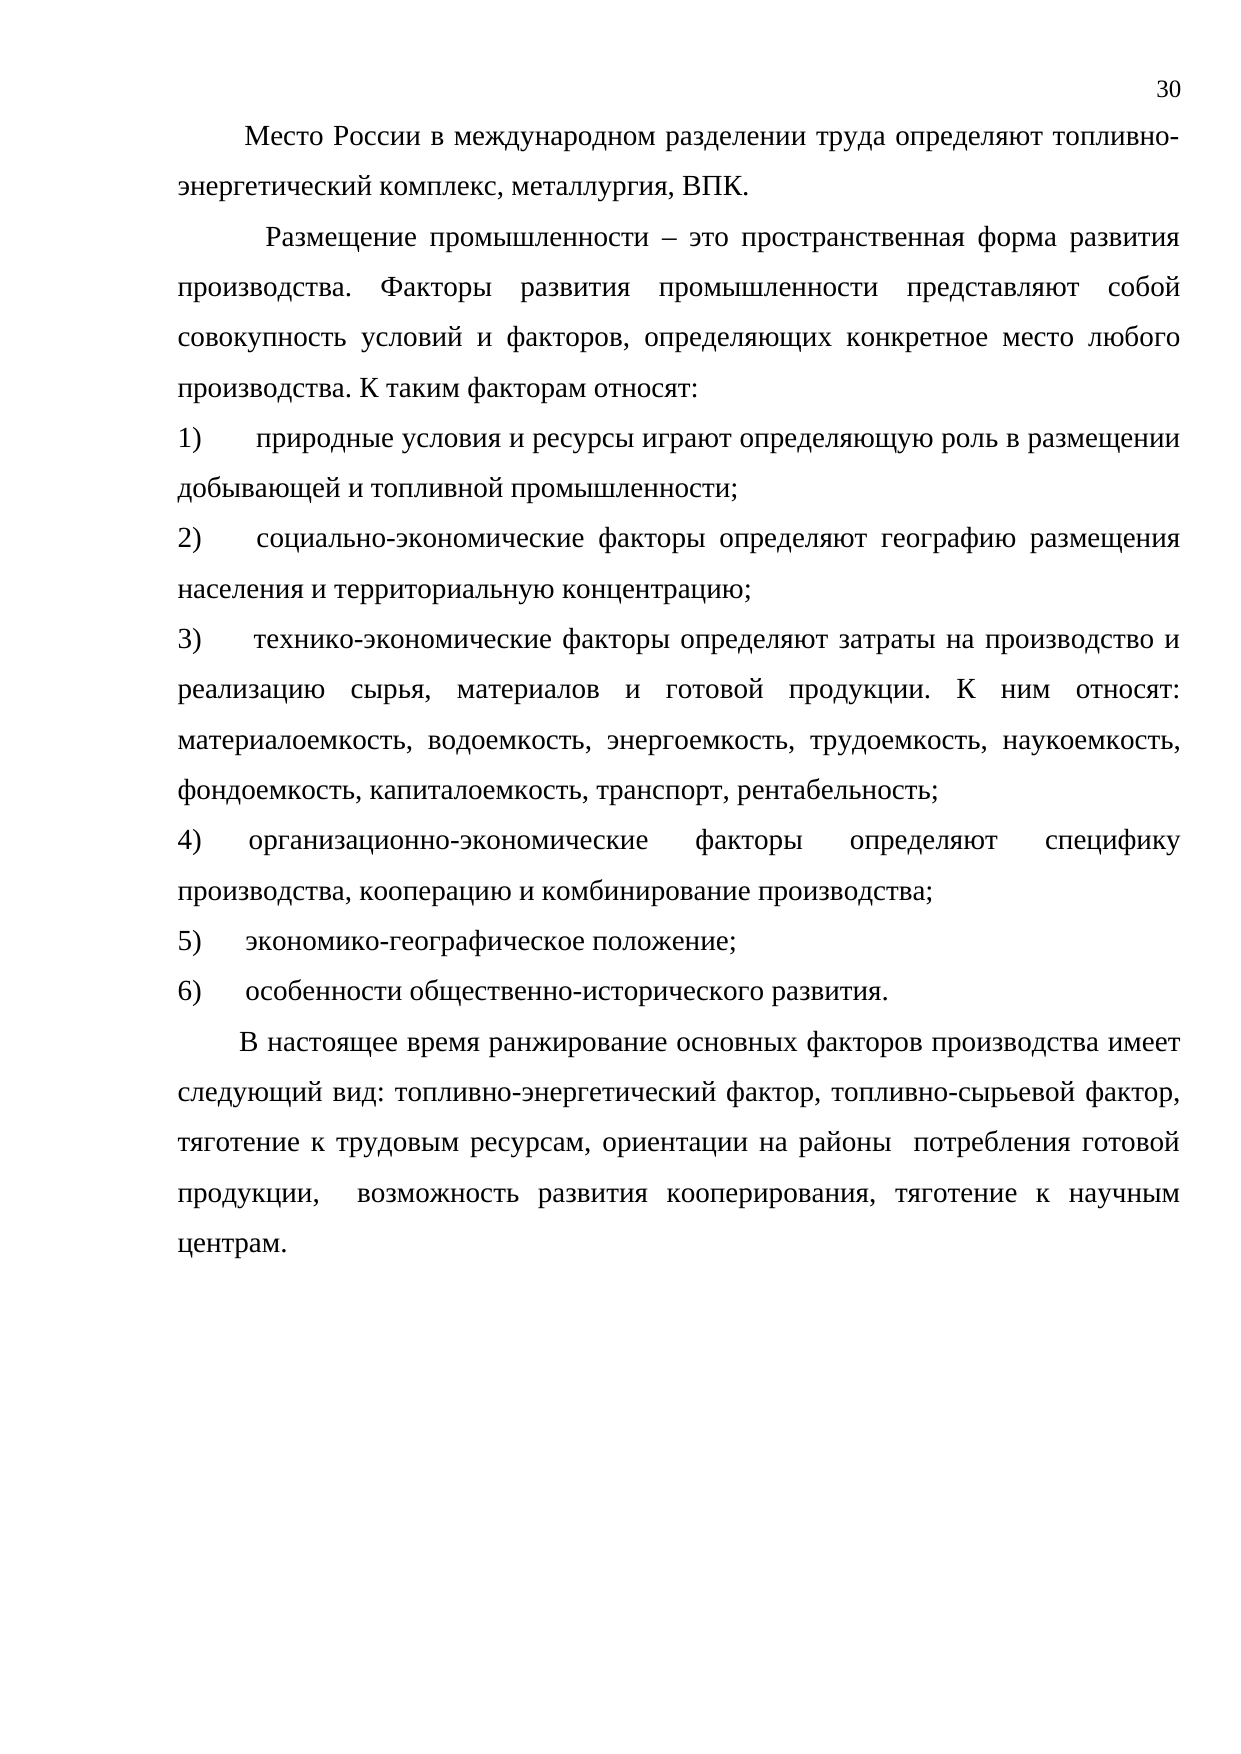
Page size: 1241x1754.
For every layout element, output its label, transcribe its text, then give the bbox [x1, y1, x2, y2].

text В настоящее время ранжирование основных факторов производства имеет следующий вид: топливно-энергетический фактор, топливно-сырьевой фактор, тяготение к трудовым ресурсам, ориентации на районы потребления готовой продукции, возможность развития кооперирования, тяготение к научным центрам. [177, 1024, 1181, 1258]
text 2) социально-экономические факторы определяют географию размещения населения и территориальную концентрацию; [177, 521, 1181, 604]
text Размещение промышленности – это пространственная форма развития производства. Факторы развития промышленности представляют собой совокупность условий и факторов, определяющих конкретное место любого производства. К таким факторам относят: [177, 219, 1181, 403]
text 3) технико-экономические факторы определяют затраты на производство и реализацию сырья, материалов и готовой продукции. К ним относят: материалоемкость, водоемкость, энергоемкость, трудоемкость, наукоемкость, фондоемкость, капиталоемкость, транспорт, рентабельность; [177, 621, 1181, 806]
text 1) природные условия и ресурсы играют определяющую роль в размещении добывающей и топливной промышленности; [177, 420, 1181, 504]
text 4) организационно-экономические факторы определяют специфику производства, кооперацию и комбинирование производства; [177, 822, 1181, 906]
text 6) особенности общественно-исторического развития. [177, 973, 1181, 1007]
text Место России в международном разделении труда определяют топливно-энергетический комплекс, металлургия, ВПК. [177, 118, 1181, 202]
text 5) экономико-географическое положение; [177, 923, 1181, 957]
